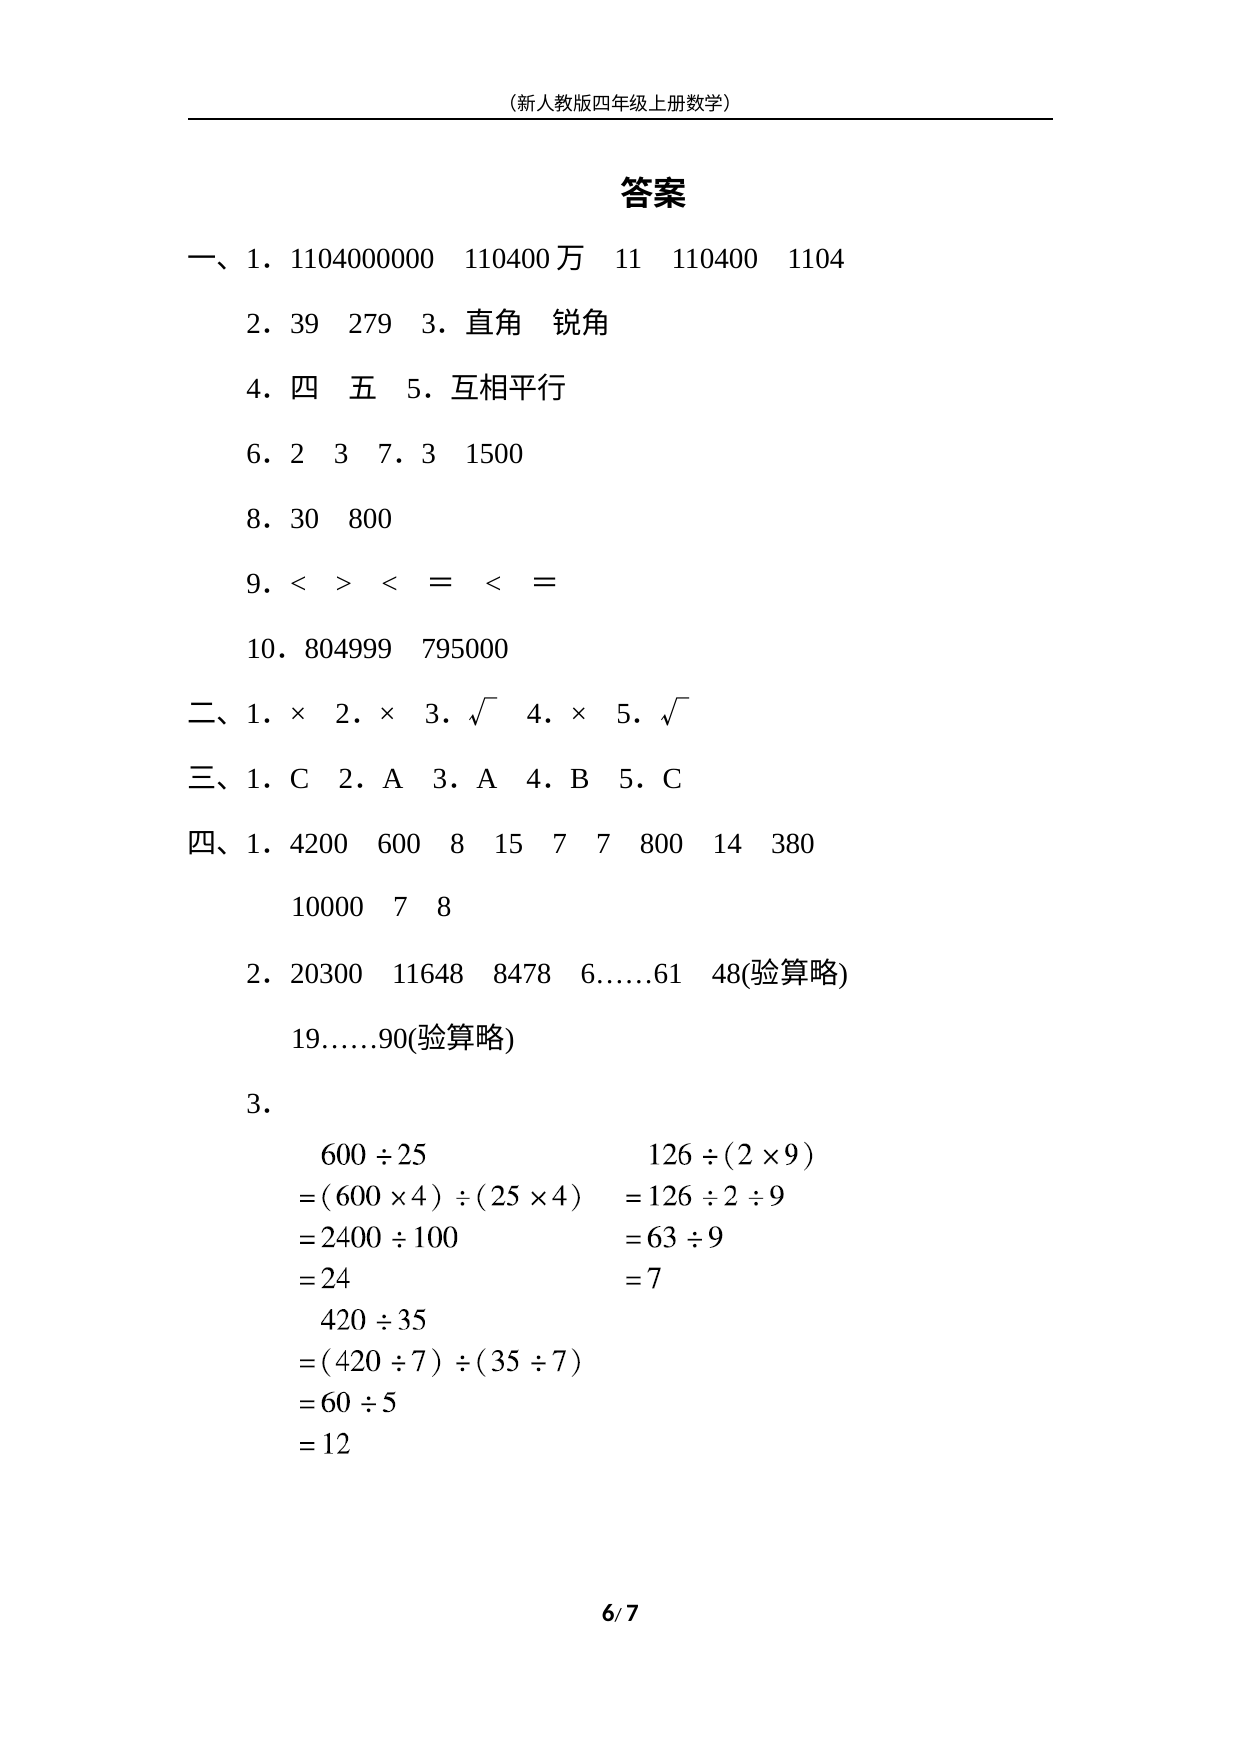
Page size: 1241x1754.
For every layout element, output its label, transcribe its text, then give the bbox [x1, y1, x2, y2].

text 二、1．× 2．× 3．√ 4．× 5．√ [187, 678, 1053, 743]
text 一、1．1104000000 110400万 11 110400 1104 [187, 223, 1053, 288]
text 6．2 3 7．3 1500 [187, 418, 1053, 483]
text 四、1．4200 600 8 15 7 7 800 14 380 [187, 808, 1053, 873]
text 4．四 五 5．互相平行 [187, 353, 1053, 418]
text 2．39 279 3．直角 锐角 [187, 288, 1053, 353]
text 8．30 800 [187, 483, 1053, 548]
text 9．< > < ＝ < ＝ [187, 548, 1053, 613]
text 19……90(验算略) [187, 1003, 1053, 1068]
text 2．20300 11648 8478 6……61 48(验算略) [187, 938, 1053, 1003]
text 10000 7 8 [187, 873, 1053, 938]
text 3． [187, 1068, 1053, 1133]
text 10．804999 795000 [187, 613, 1053, 678]
text 三、1．C 2．A 3．A 4．B 5．C [187, 743, 1053, 808]
text 答案 [187, 158, 1053, 223]
picture [290, 1133, 847, 1460]
